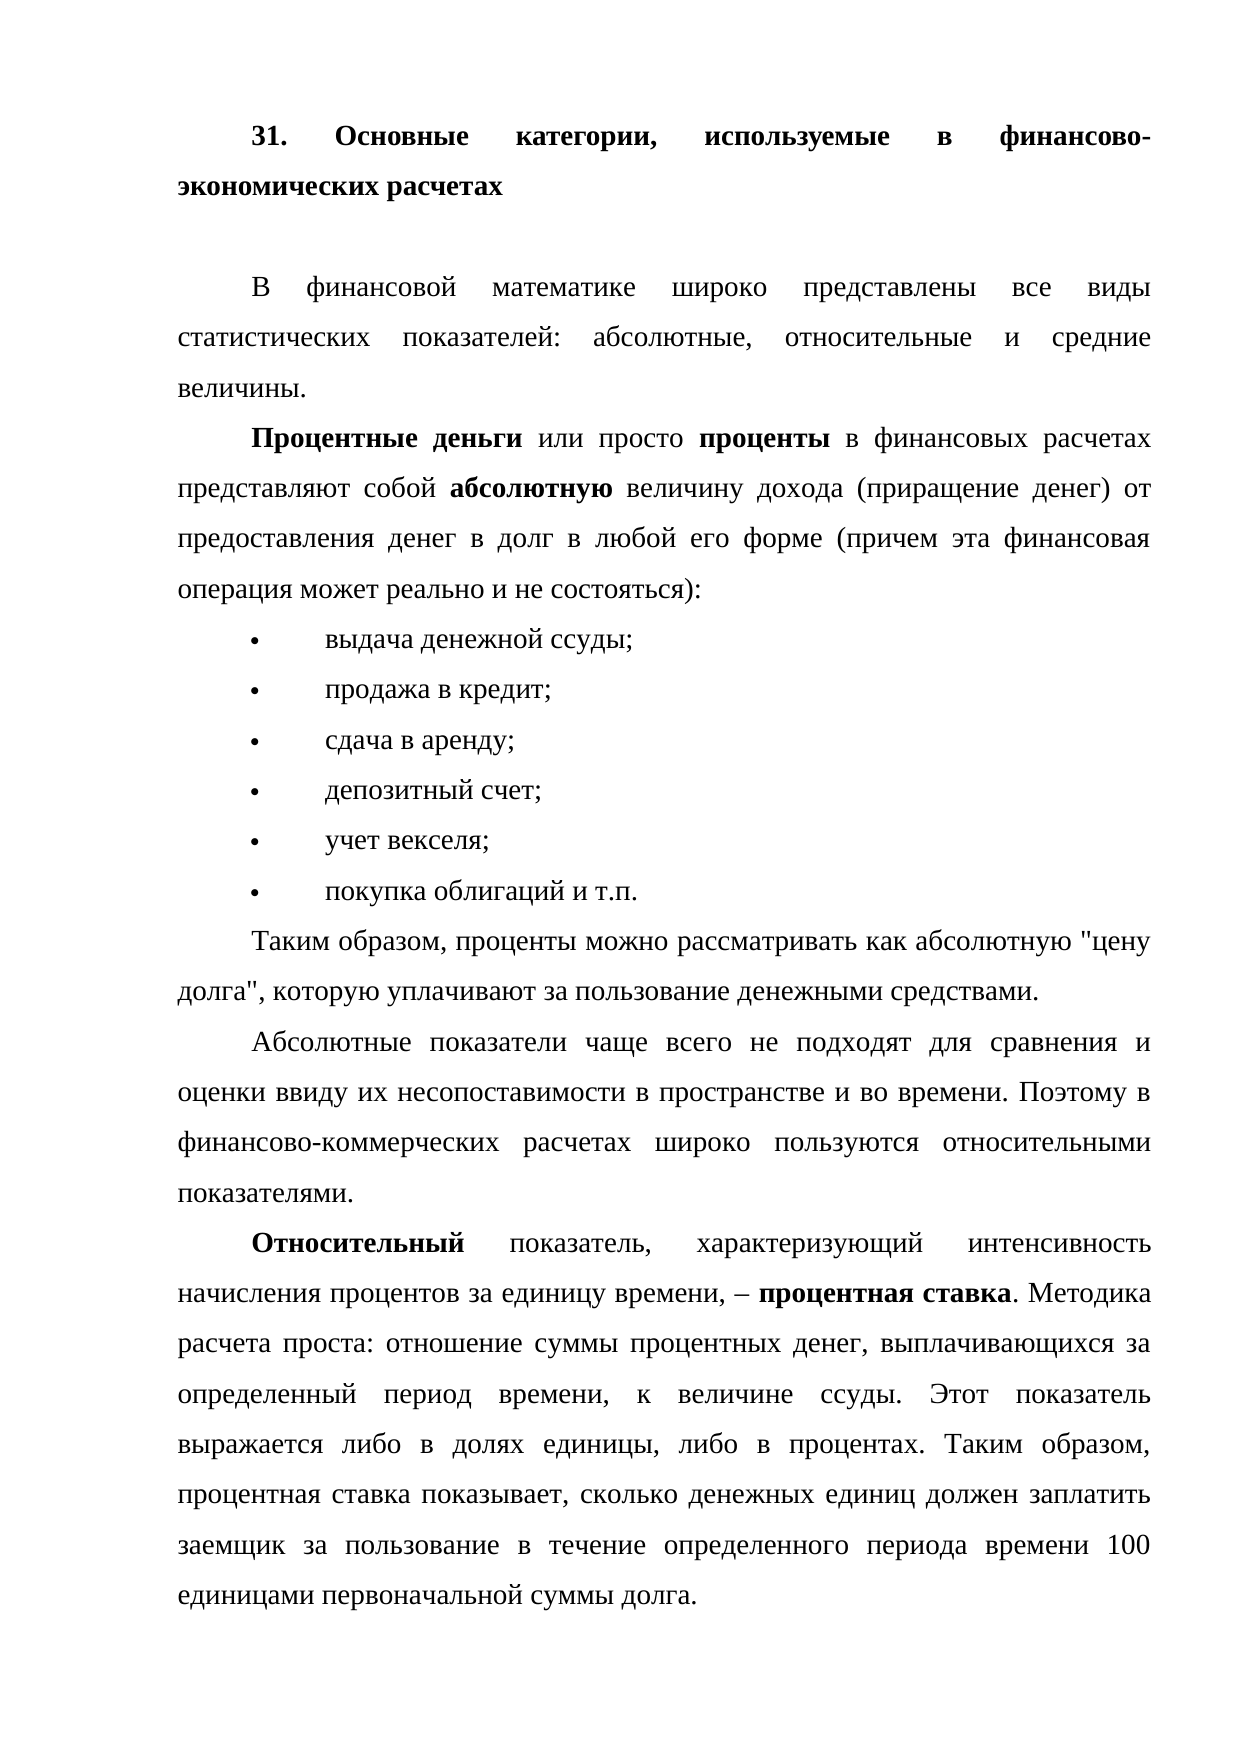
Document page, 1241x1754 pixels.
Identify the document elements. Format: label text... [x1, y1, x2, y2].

text Относительный показатель, характеризующий интенсивность начисления процентов за единицу времени, – процентная ставка. Методика расчета проста: отношение суммы процентных денег, выплачивающихся за определенный период времени, к величине ссуды. Этот показатель выражается либо в долях единицы, либо в процентах. Таким образом, процентная ставка показывает, сколько денежных единиц должен заплатить заемщик за пользование в течение определенного периода времени 100 единицами первоначальной суммы долга. [177, 1225, 1152, 1611]
list продажа в кредит; [177, 672, 1152, 705]
list депозитный счет; [177, 772, 1152, 806]
list выдача денежной ссуды; [177, 621, 1152, 655]
text В финансовой математике широко представлены все виды статистических показателей: абсолютные, относительные и средние величины. [177, 269, 1152, 403]
text Таким образом, проценты можно рассматривать как абсолютную "цену долга", которую уплачивают за пользование денежными средствами. [177, 923, 1152, 1007]
list покупка облигаций и т.п. [177, 873, 1152, 906]
subtitle 31. Основные категории, используемые в финансово-экономических расчетах [177, 118, 1152, 202]
text Абсолютные показатели чаще всего не подходят для сравнения и оценки ввиду их несопоставимости в пространстве и во времени. Поэтому в финансово-коммерческих расчетах широко пользуются относительными показателями. [177, 1024, 1152, 1208]
text Процентные деньги или просто проценты в финансовых расчетах представляют собой абсолютную величину дохода (приращение денег) от предоставления денег в долг в любой его форме (причем эта финансовая операция может реально и не состояться): [177, 420, 1152, 604]
list сдача в аренду; [177, 722, 1152, 755]
list учет векселя; [177, 822, 1152, 856]
